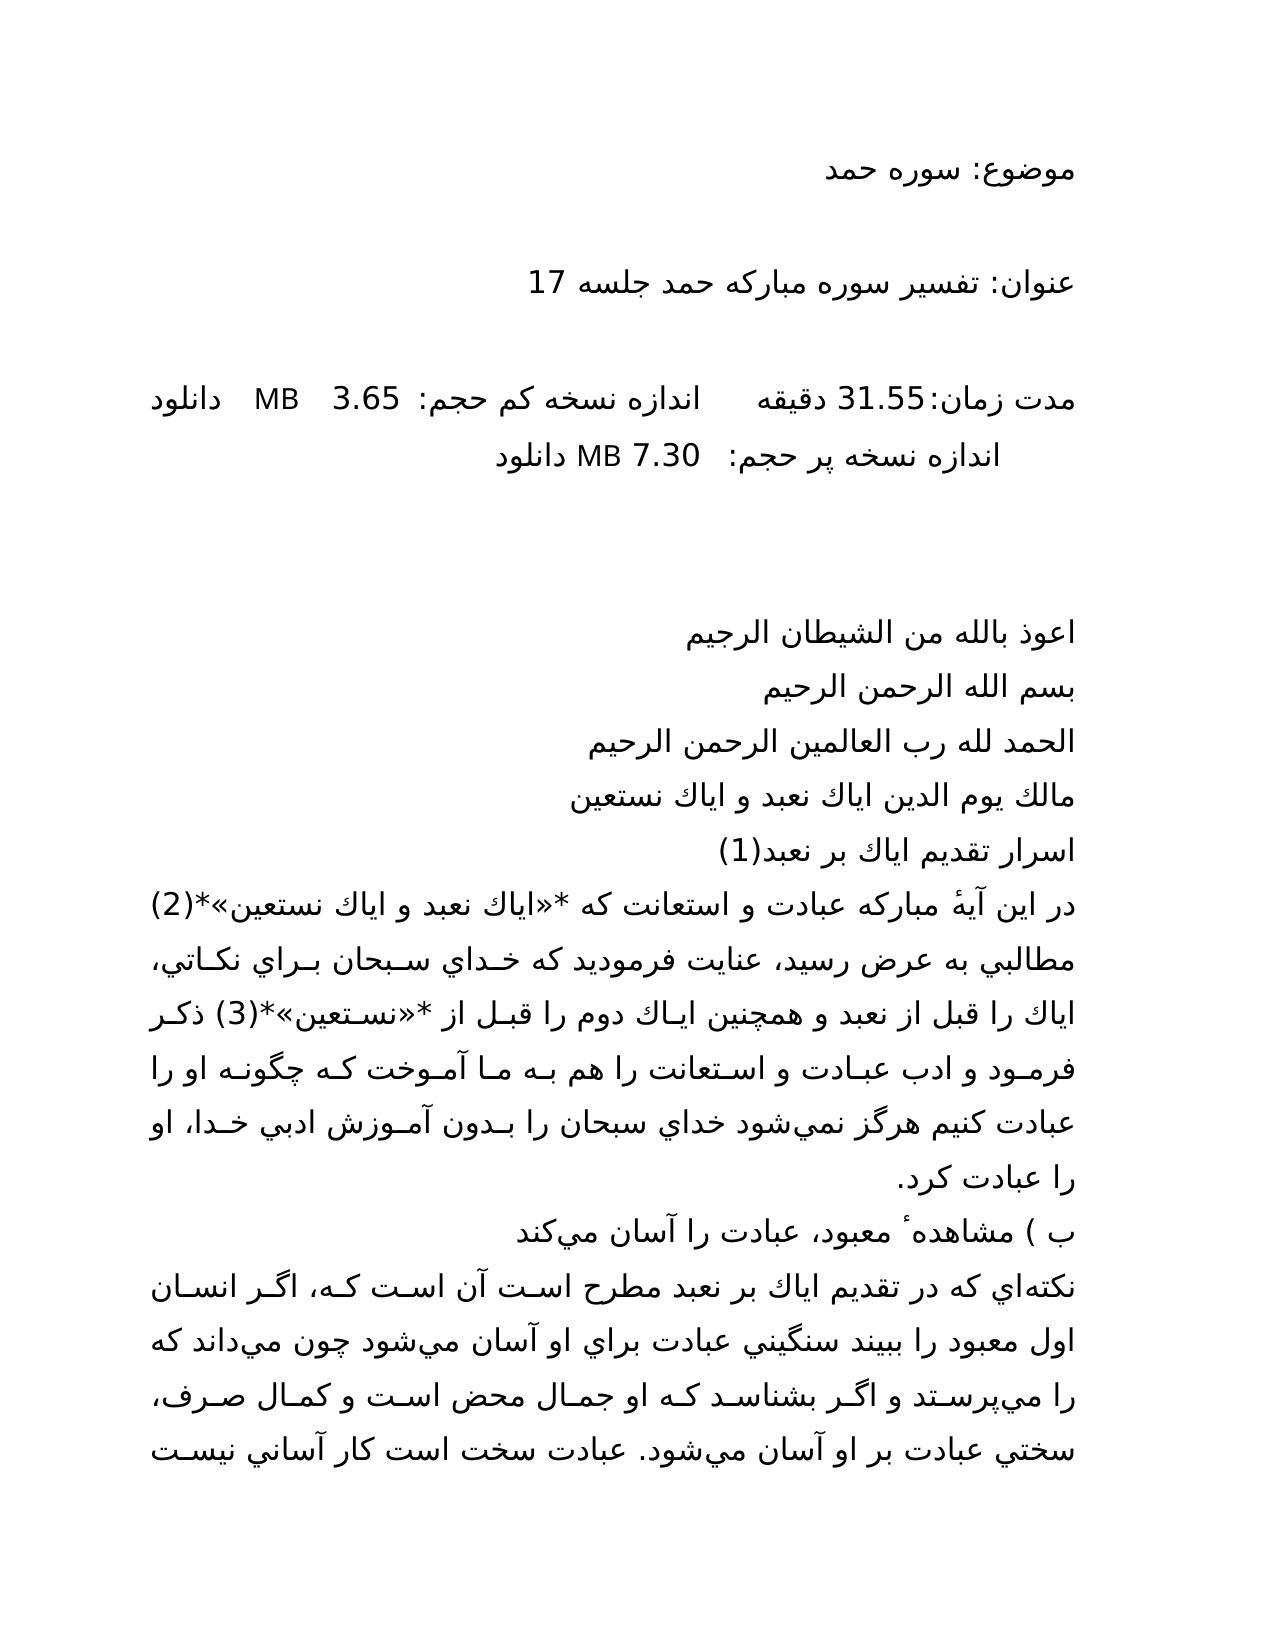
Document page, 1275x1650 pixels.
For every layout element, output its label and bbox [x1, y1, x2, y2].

table_header [150, 150, 1076, 1468]
